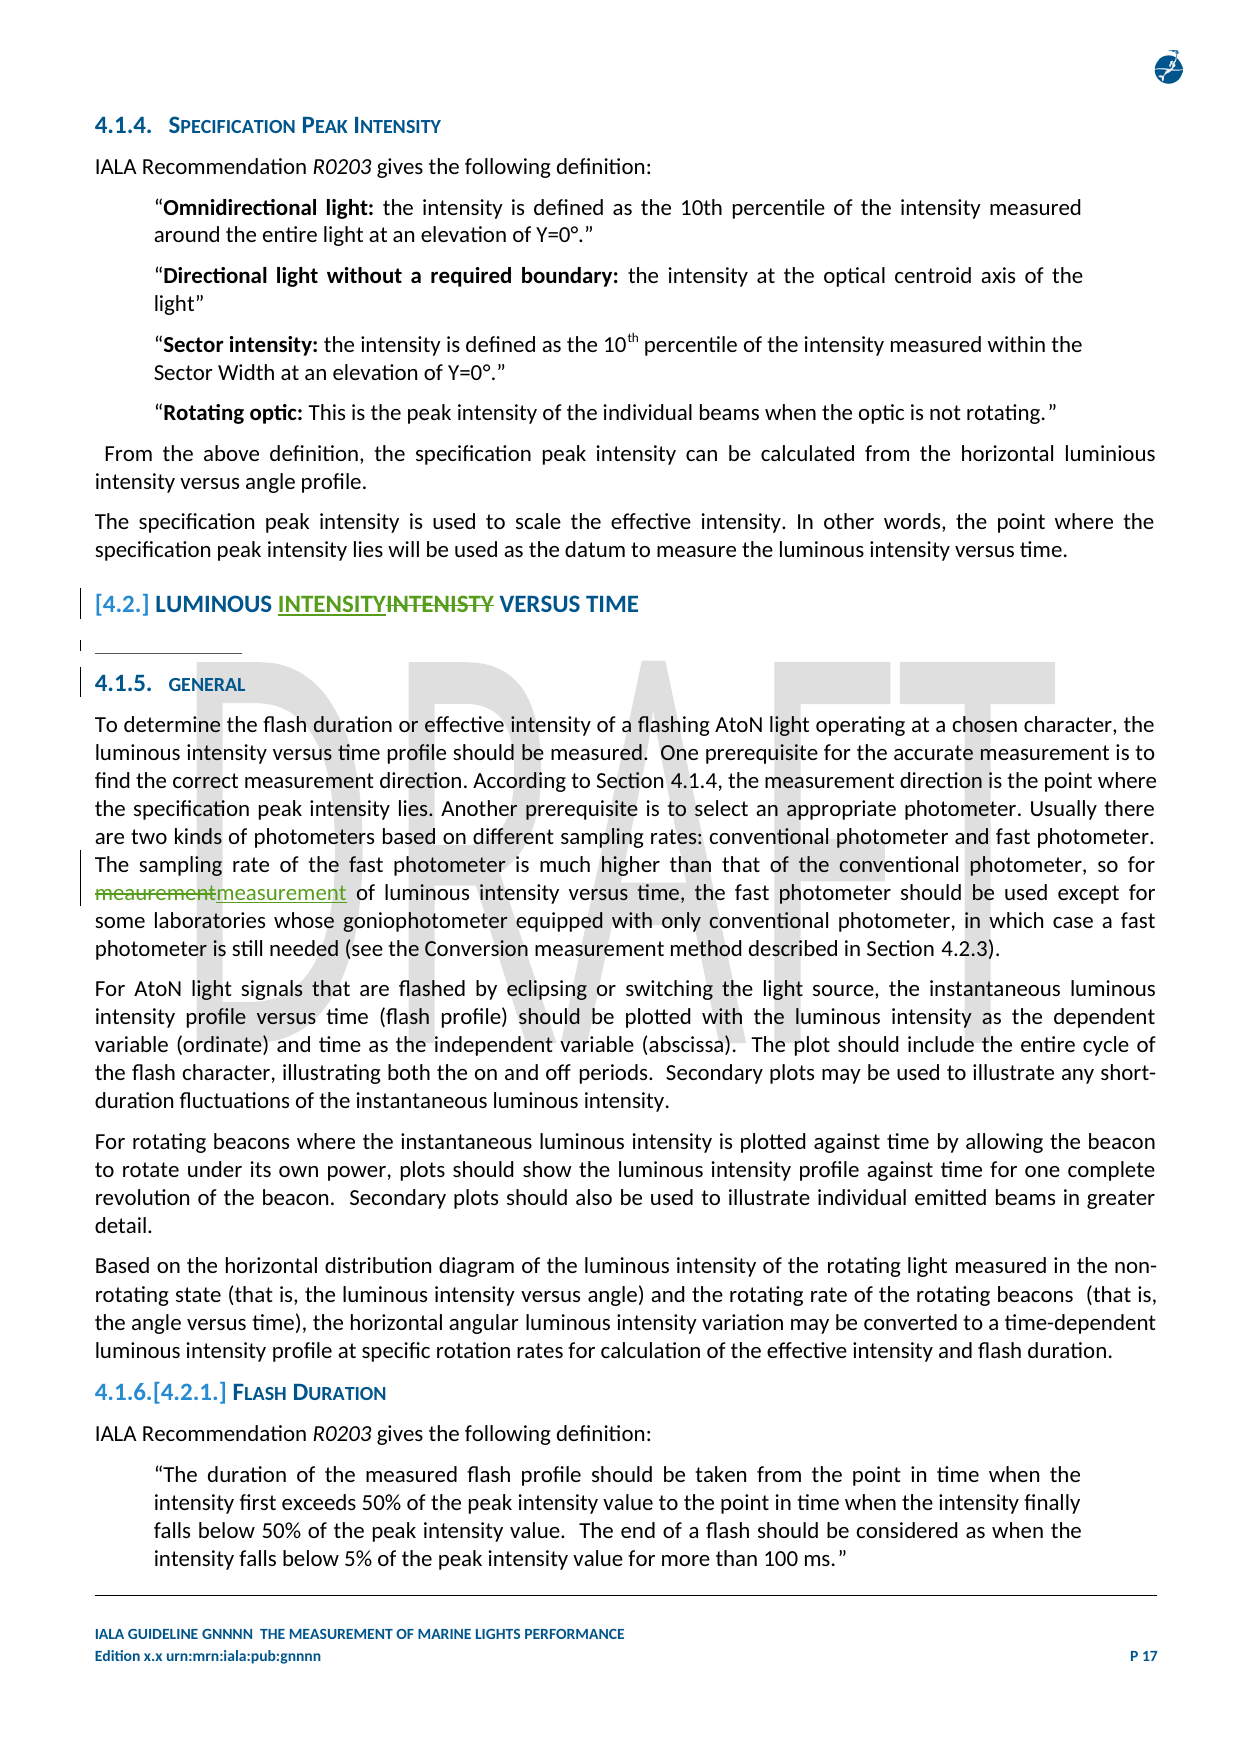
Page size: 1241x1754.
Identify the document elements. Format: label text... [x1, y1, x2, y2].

text IALA Recommendation R0203 gives the following definition: [94, 1419, 1157, 1447]
text From the above definition, the specification peak intensity can be calculated from the horizontal luminious intensity versus angle profile. [94, 439, 1157, 495]
subtitle Luminous versus time [94, 588, 1084, 619]
subtitle Flash Duration [94, 1376, 1069, 1407]
text IALA Recommendation R0203 gives the following definition: [94, 152, 1157, 180]
text “Sector intensity: the intensity is defined as the 10th percentile of the intensity measured within the Sector Width at an elevation of Y=0°.” [153, 330, 1084, 386]
text For rotating beacons where the instantaneous luminous intensity is plotted against time by allowing the beacon to rotate under its own power, plots should show the luminous intensity profile against time for one complete revolution of the beacon. Secondary plots should also be used to illustrate individual emitted beams in greater detail. [94, 1127, 1157, 1239]
text “The duration of the measured flash profile should be taken from the point in time when the intensity first exceeds 50% of the peak intensity value to the point in time when the intensity finally falls below 50% of the peak intensity value. The end of a flash should be considered as when the intensity falls below 5% of the peak intensity value for more than 100 ms.” [153, 1460, 1084, 1572]
text “Rotating optic: This is the peak intensity of the individual beams when the optic is not rotating.” [153, 398, 1084, 426]
picture [1123, 0, 1241, 119]
text The specification peak intensity is used to scale the effective intensity. In other words, the point where the specification peak intensity lies will be used as the datum to measure the luminous intensity versus time. [94, 507, 1157, 563]
text Based on the horizontal distribution diagram of the luminous intensity of the rotating light measured in the non-rotating state (that is, the luminous intensity versus angle) and the rotating rate of the rotating beacons (that is, the angle versus time), the horizontal angular luminous intensity variation may be converted to a time-dependent luminous intensity profile at specific rotation rates for calculation of the effective intensity and flash duration. [94, 1252, 1157, 1364]
subtitle general [94, 667, 1069, 697]
subtitle Specification Peak Intensity [94, 109, 1069, 139]
text For AtoN light signals that are flashed by eclipsing or switching the light source, the instantaneous luminous intensity profile versus time (flash profile) should be plotted with the luminous intensity as the dependent variable (ordinate) and time as the independent variable (abscissa). The plot should include the entire cycle of the flash character, illustrating both the on and off periods. Secondary plots may be used to illustrate any short-duration fluctuations of the instantaneous luminous intensity. [94, 974, 1157, 1114]
text “Omnidirectional light: the intensity is defined as the 10th percentile of the intensity measured around the entire light at an elevation of Y=0°.” [153, 193, 1084, 249]
text “Directional light without a required boundary: the intensity at the optical centroid axis of the light” [153, 261, 1084, 317]
text To determine the flash duration or effective intensity of a flashing AtoN light operating at a chosen character, the luminous intensity versus time profile should be measured. One prerequisite for the accurate measurement is to find the correct measurement direction. According to Section 4.1.4, the measurement direction is the point where the specification peak intensity lies. Another prerequisite is to select an appropriate photometer. Usually there are two kinds of photometers based on different sampling rates: conventional photometer and fast photometer. The sampling rate of the fast photometer is much higher than that of the conventional photometer, so for of luminous intensity versus time, the fast photometer should be used except for some laboratories whose goniophotometer equipped with only conventional photometer, in which case a fast photometer is still needed (see the Conversion measurement method described in Section 4.2.3). [94, 710, 1157, 962]
